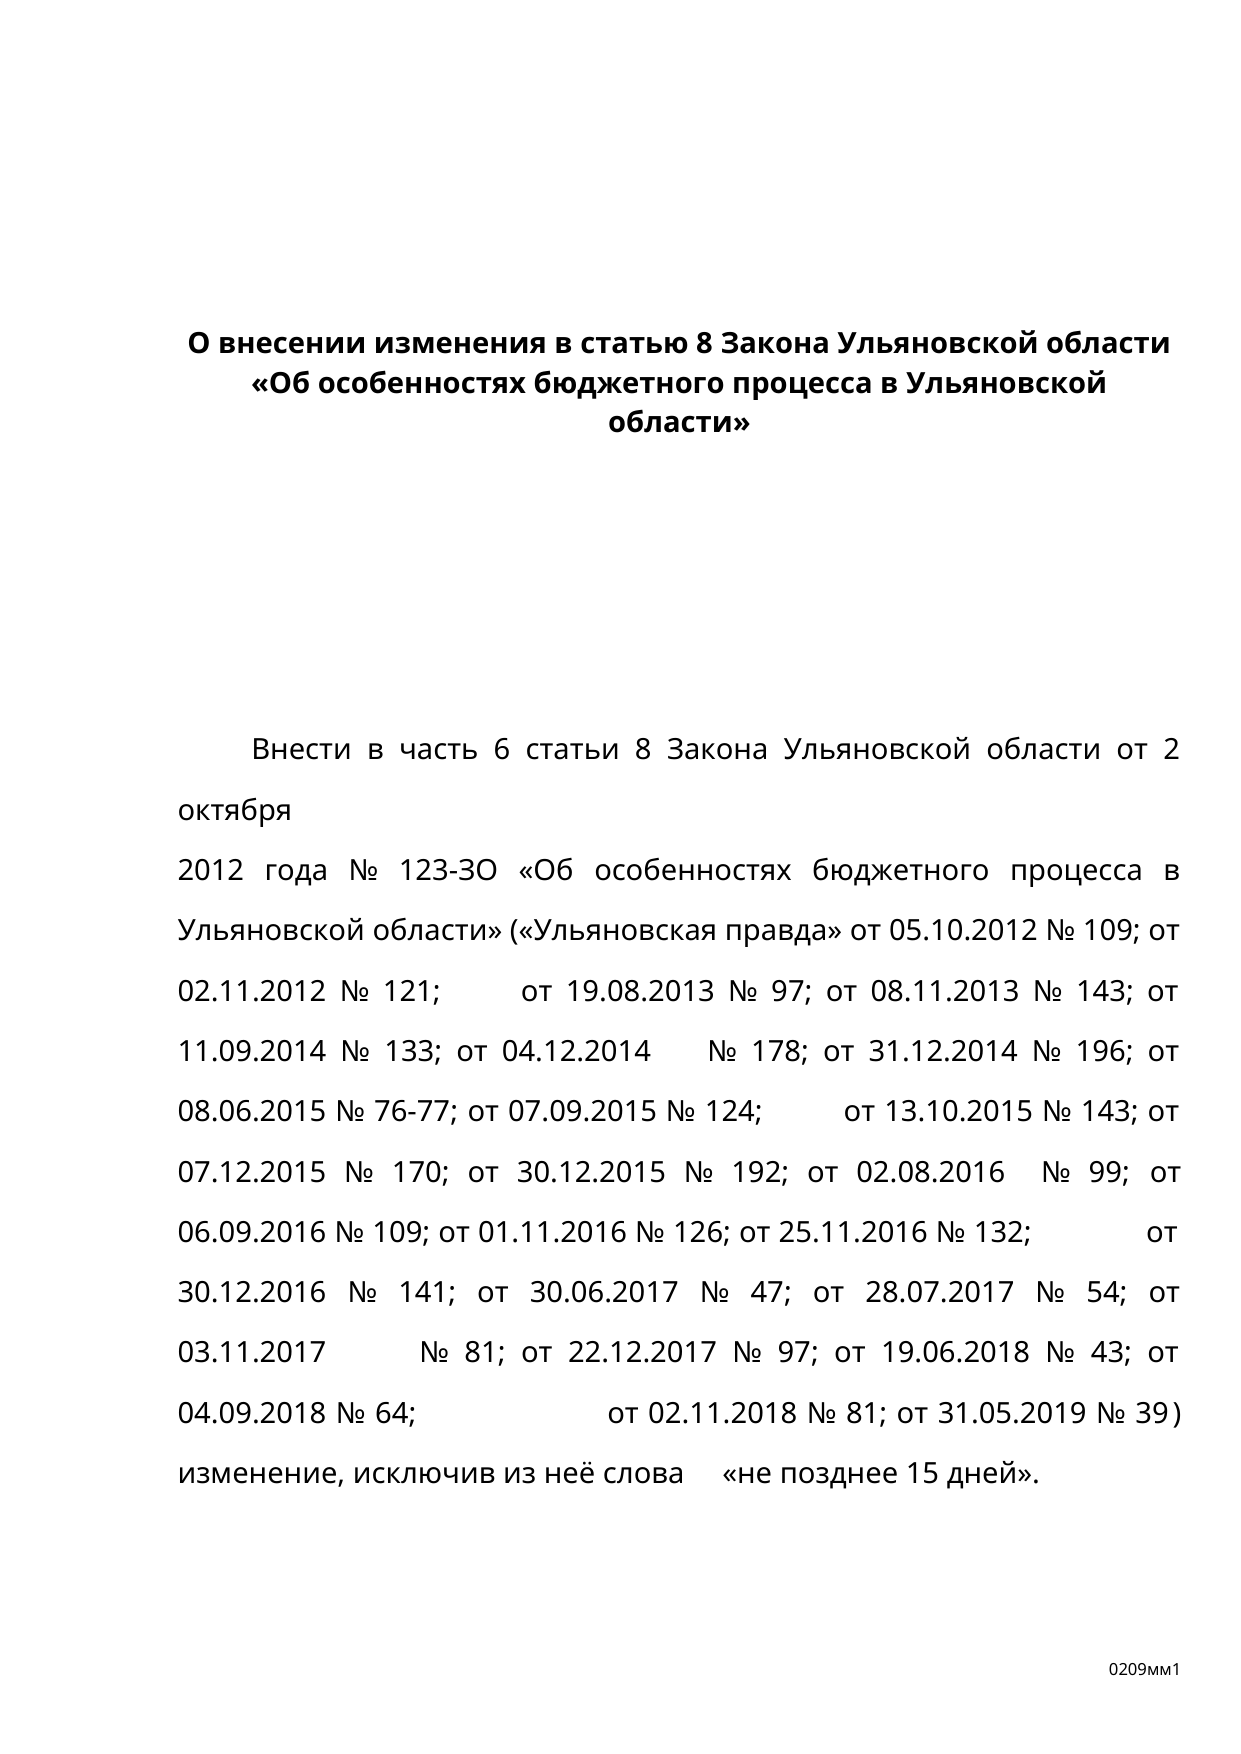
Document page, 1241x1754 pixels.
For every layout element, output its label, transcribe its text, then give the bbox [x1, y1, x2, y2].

text «Об особенностях бюджетного процесса в Ульяновской области» [177, 362, 1181, 441]
text О внесении изменения в статью 8 Закона Ульяновской области [177, 322, 1181, 362]
text Внести в часть 6 статьи 8 Закона Ульяновской области от 2 октября 2012 года № 123-ЗО «Об особенностях бюджетного процесса в Ульяновской области» («Ульяновская правда» от 05.10.2012 № 109; от 02.11.2012 № 121; от 19.08.2013 № 97; от 08.11.2013 № 143; от 11.09.2014 № 133; от 04.12.2014 № 178; от 31.12.2014 № 196; от 08.06.2015 № 76-77; от 07.09.2015 № 124; от 13.10.2015 № 143; от 07.12.2015 № 170; от 30.12.2015 № 192; от 02.08.2016 № 99; от 06.09.2016 № 109; от 01.11.2016 № 126; от 25.11.2016 № 132; от 30.12.2016 № 141; от 30.06.2017 № 47; от 28.07.2017 № 54; от 03.11.2017 № 81; от 22.12.2017 № 97; от 19.06.2018 № 43; от 04.09.2018 № 64; от 02.11.2018 № 81; от 31.05.2019 № 39) изменение, исключив из неё слова «не позднее 15 дней». [177, 729, 1181, 1492]
